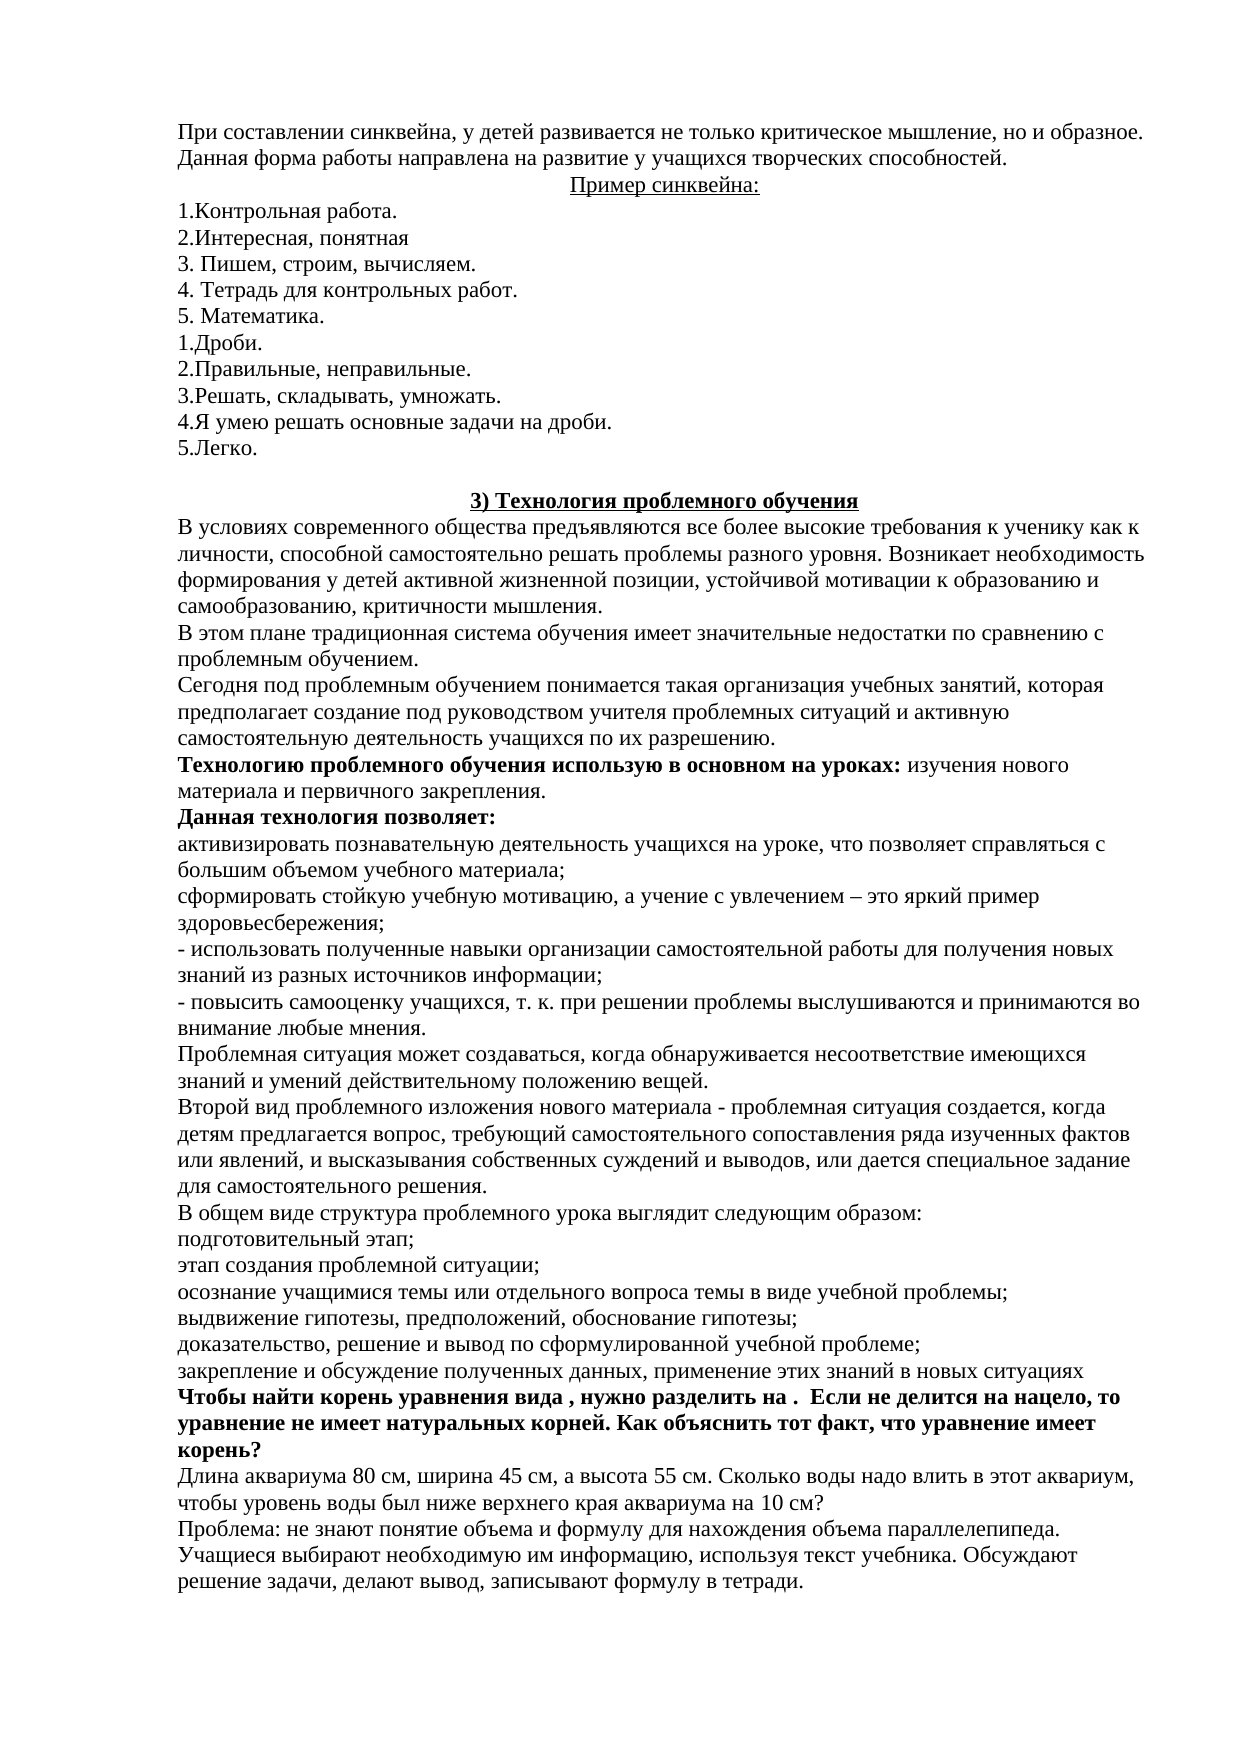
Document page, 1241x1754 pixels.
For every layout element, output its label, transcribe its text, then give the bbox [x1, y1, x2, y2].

text выдвижение гипотезы, предположений, обоснование гипотезы; [177, 1304, 1152, 1330]
text 3. Пишем, строим, вычисляем. [177, 250, 1152, 276]
text При составлении синквейна, у детей развивается не только критическое мышление, но и образное. Данная форма работы направлена на развитие у учащихся творческих способностей. [177, 118, 1152, 171]
text 1.Контрольная работа. [177, 197, 1152, 223]
text 3.Решать, складывать, умножать. [177, 382, 1152, 408]
text Технологию проблемного обучения использую в основном на уроках: изучения нового материала и первичного закрепления. [177, 751, 1152, 803]
text подготовительный этап; [177, 1225, 1152, 1251]
text Чтобы найти корень уравнения вида , нужно разделить на . Если не делится на нацело, то уравнение не имеет натуральных корней. Как объяснить тот факт, что уравнение имеет корень? [177, 1383, 1152, 1462]
text Второй вид проблемного изложения нового материала - проблемная ситуация создается, когда детям предлагается вопрос, требующий самостоятельного сопоставления ряда изученных фактов или явлений, и высказывания собственных суждений и выводов, или дается специальное задание для самостоятельного решения. [177, 1093, 1152, 1199]
text - повысить самооценку учащихся, т. к. при решении проблемы выслушиваются и принимаются во внимание любые мнения. [177, 988, 1152, 1041]
text Проблема: не знают понятие объема и формулу для нахождения объема параллелепипеда. [177, 1515, 1152, 1541]
text Сегодня под проблемным обучением понимается такая организация учебных занятий, которая предполагает создание под руководством учителя проблемных ситуаций и активную самостоятельную деятельность учащихся по их разрешению. [177, 672, 1152, 751]
text Пример синквейна: [177, 171, 1152, 197]
text Длина аквариума 80 см, ширина 45 см, а высота 55 см. Сколько воды надо влить в этот аквариум, чтобы уровень воды был ниже верхнего края аквариума на 10 см? [177, 1462, 1152, 1515]
text В этом плане традиционная система обучения имеет значительные недостатки по сравнению с проблемным обучением. [177, 619, 1152, 672]
text Данная технология позволяет: [177, 803, 1152, 830]
text 3) Технология проблемного обучения [177, 487, 1152, 513]
text доказательство, решение и вывод по сформулированной учебной проблеме; [177, 1330, 1152, 1357]
text Проблемная ситуация может создаваться, когда обнаруживается несоответствие имеющихся знаний и умений действительному положению вещей. [177, 1041, 1152, 1093]
text 4.Я умею решать основные задачи на дроби. [177, 408, 1152, 434]
text этап создания проблемной ситуации; [177, 1251, 1152, 1278]
text 4. Тетрадь для контрольных работ. [177, 276, 1152, 303]
text 2.Правильные, неправильные. [177, 355, 1152, 382]
text 2.Интересная, понятная [177, 223, 1152, 250]
text закрепление и обсуждение полученных данных, применение этих знаний в новых ситуациях [177, 1357, 1152, 1383]
text 5.Легко. [177, 434, 1152, 461]
text сформировать стойкую учебную мотивацию, а учение с увлечением – это яркий пример здоровьесбережения; [177, 882, 1152, 935]
text В общем виде структура проблемного урока выглядит следующим образом: [177, 1199, 1152, 1225]
text осознание учащимися темы или отдельного вопроса темы в виде учебной проблемы; [177, 1278, 1152, 1304]
text - использовать полученные навыки организации самостоятельной работы для получения новых знаний из разных источников информации; [177, 935, 1152, 988]
text Учащиеся выбирают необходимую им информацию, используя текст учебника. Обсуждают решение задачи, делают вывод, записывают формулу в тетради. [177, 1541, 1152, 1594]
text 5. Математика. [177, 303, 1152, 329]
text 1.Дроби. [177, 329, 1152, 355]
text В условиях современного общества предъявляются все более высокие требования к ученику как к личности, способной самостоятельно решать проблемы разного уровня. Возникает необходимость формирования у детей активной жизненной позиции, устойчивой мотивации к образованию и самообразованию, критичности мышления. [177, 513, 1152, 619]
text активизировать познавательную деятельность учащихся на уроке, что позволяет справляться с большим объемом учебного материала; [177, 830, 1152, 882]
